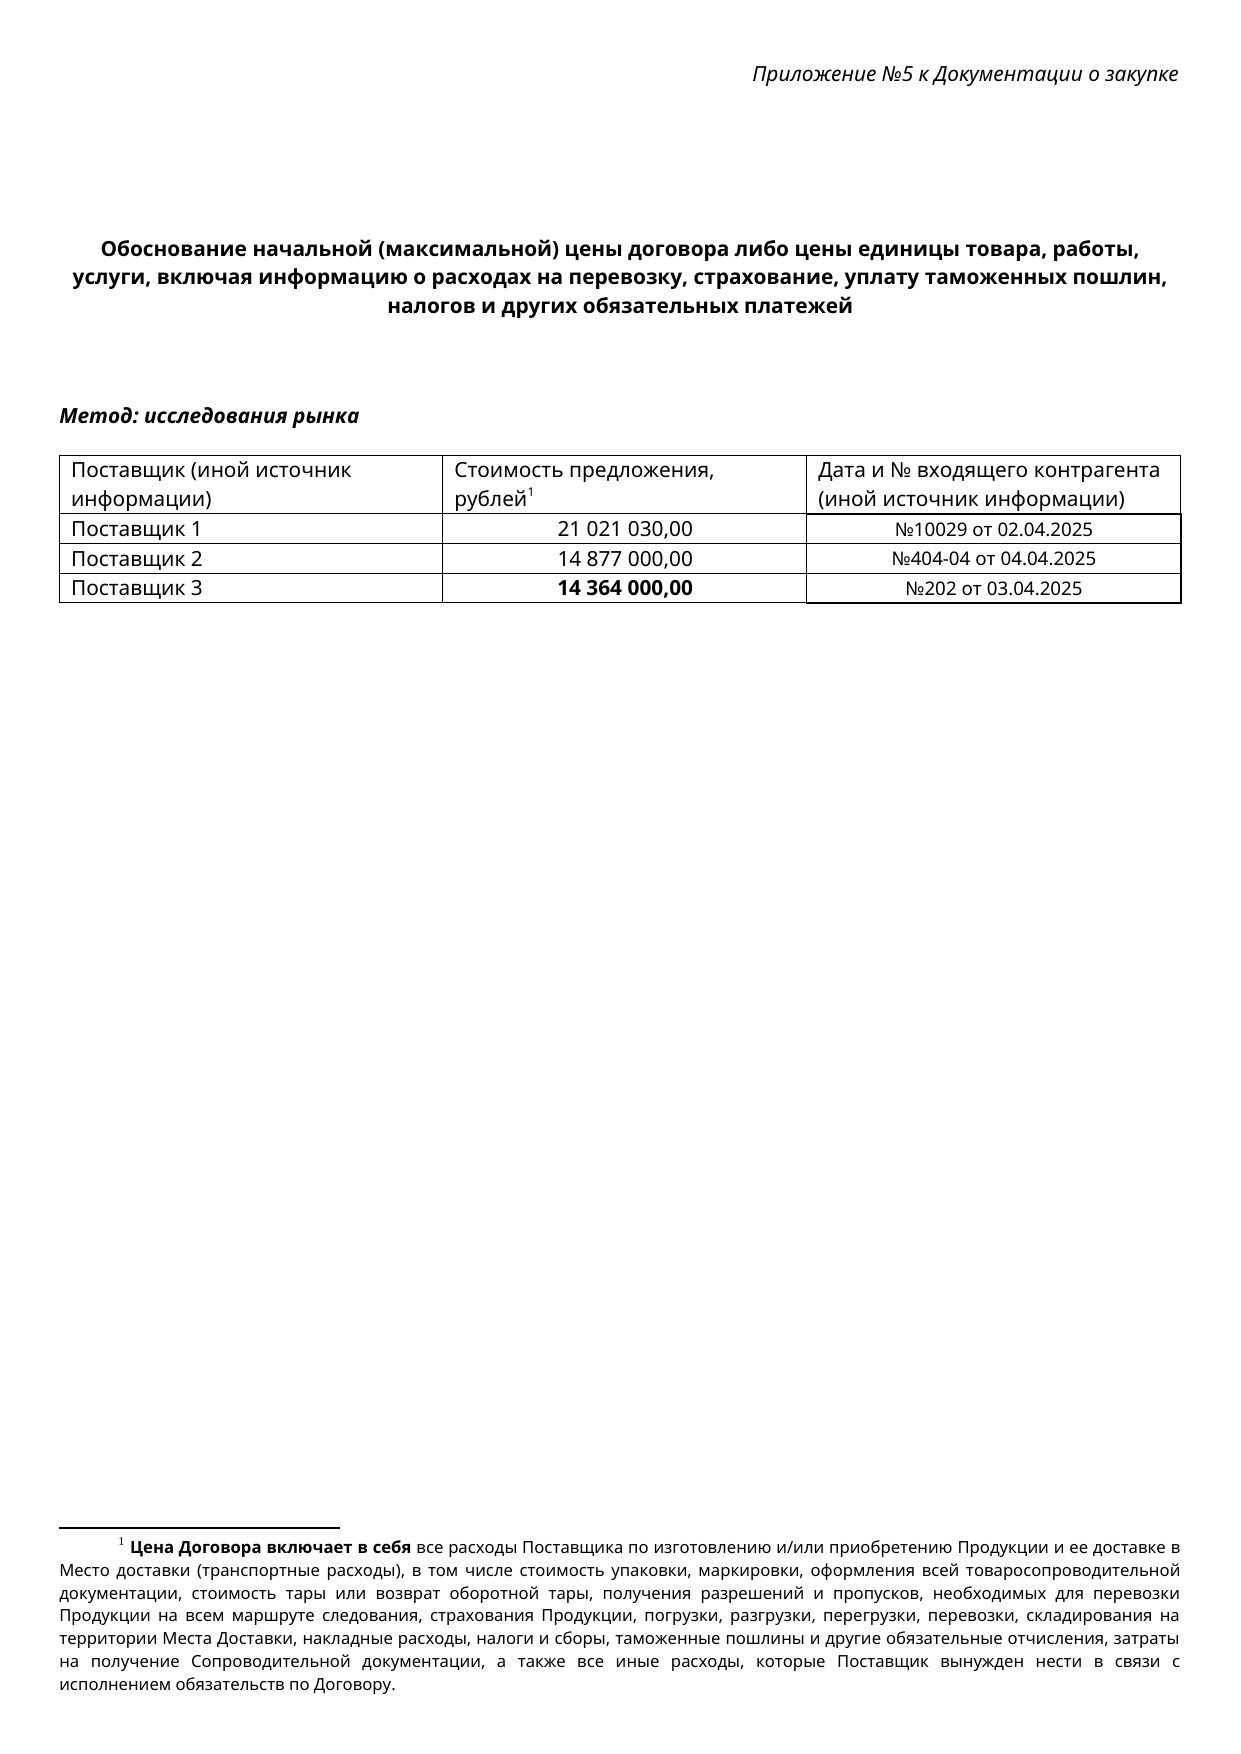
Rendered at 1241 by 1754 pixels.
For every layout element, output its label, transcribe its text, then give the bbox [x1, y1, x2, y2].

table_header Поставщик (иной источник информации) [60, 456, 442, 512]
table_cell №202 от 03.04.2025 [807, 574, 1180, 602]
table_cell №404-04 от 04.04.2025 [807, 544, 1180, 572]
table_cell 21 021 030,00 [443, 514, 806, 543]
table_header Дата и № входящего контрагента (иной источник информации) [807, 456, 1180, 512]
list Приложение №5 к Документации о закупке [134, 59, 1181, 87]
table_cell 14 364 000,00 [443, 574, 806, 602]
table_cell Поставщик 2 [60, 544, 442, 572]
table_header Стоимость предложения, рублей [443, 456, 806, 512]
text Метод: исследования рынка [59, 401, 1181, 429]
text Обоснование начальной (максимальной) цены договора либо цены единицы товара, работы, услуги, включая информацию о расходах на перевозку, страхование, уплату таможенных пошлин, налогов и других обязательных платежей [59, 234, 1181, 319]
table_cell Поставщик 1 [60, 514, 442, 543]
table_cell №10029 от 02.04.2025 [807, 515, 1180, 543]
table_cell 14 877 000,00 [443, 544, 806, 572]
table_cell Поставщик 3 [60, 574, 442, 602]
